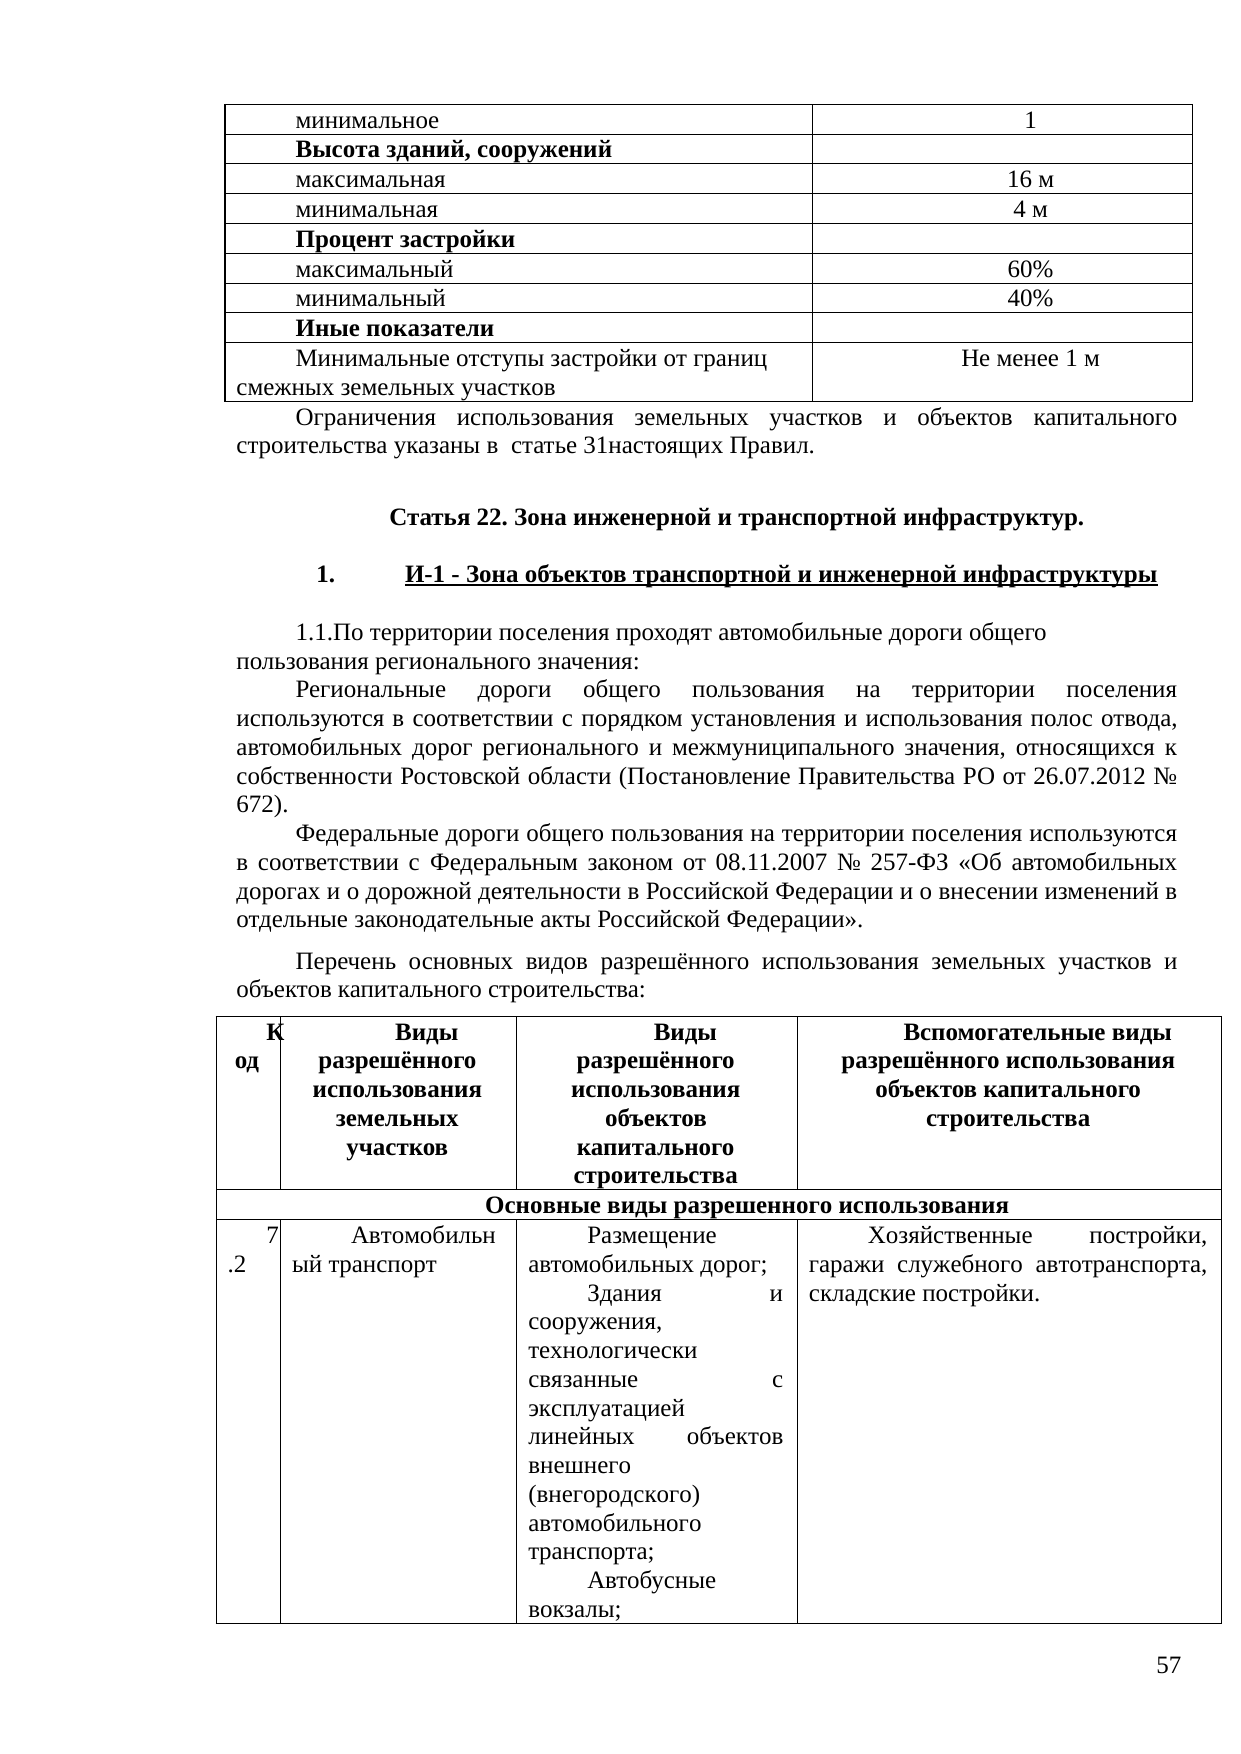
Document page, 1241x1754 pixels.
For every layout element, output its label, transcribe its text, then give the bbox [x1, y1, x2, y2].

table_cell [813, 224, 1192, 253]
table_header Код [217, 1017, 280, 1189]
text Ограничения использования земельных участков и объектов капитального строительства указаны в статье 31настоящих Правил. [236, 402, 1178, 459]
table_cell 40% [813, 284, 1192, 312]
table_header Виды разрешённого использования земельных участков [281, 1017, 516, 1189]
list И-1 - Зона объектов транспортной и инженерной инфраструктуры [236, 559, 1178, 588]
table_cell 16 м [813, 164, 1192, 193]
text Перечень основных видов разрешённого использования земельных участков и объектов капитального строительства: [236, 946, 1178, 1003]
table_header Виды разрешённого использования объектов капитального строительства [517, 1017, 797, 1189]
text 1.1.По территории поселения проходят автомобильные дороги общего пользования регионального значения: [236, 617, 1178, 674]
table_header Вспомогательные виды разрешённого использования объектов капитального строительства [798, 1017, 1221, 1189]
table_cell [517, 1220, 797, 1623]
table_cell Процент застройки [226, 224, 812, 253]
table_cell максимальный [226, 254, 812, 282]
table_cell 1 [813, 105, 1192, 133]
table_cell минимальная [226, 194, 812, 223]
text Региональные дороги общего пользования на территории поселения используются в соответствии с порядком установления и использования полос отвода, автомобильных дорог регионального и межмуниципального значения, относящихся к собственности Ростовской области (Постановление Правительства РО от 26.07.2012 № 672). [236, 674, 1178, 818]
table_cell Высота зданий, сооружений [226, 135, 812, 163]
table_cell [798, 1220, 1221, 1623]
table_cell Иные показатели [226, 313, 812, 342]
table_cell минимальный [226, 284, 812, 312]
table_cell Не менее 1 м [813, 343, 1192, 401]
table_cell [813, 313, 1192, 342]
text Федеральные дороги общего пользования на территории поселения используются в соответствии с Федеральным законом от 08.11.2007 № 257-ФЗ «Об автомобильных дорогах и о дорожной деятельности в Российской Федерации и о внесении изменений в отдельные законодательные акты Российской Федерации». [236, 818, 1178, 933]
table_cell Основные виды разрешенного использования [217, 1190, 1221, 1219]
table_cell 4 м [813, 194, 1192, 223]
text Статья 22. Зона инженерной и транспортной инфраструктур. [236, 502, 1178, 531]
table_cell [813, 135, 1192, 163]
table_cell 60% [813, 254, 1192, 282]
table_cell минимальное [226, 105, 812, 133]
table_cell 7.2 [217, 1220, 280, 1623]
table_cell максимальная [226, 164, 812, 193]
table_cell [281, 1220, 516, 1623]
table_cell Минимальные отступы застройки от границ смежных земельных участков [226, 343, 812, 401]
